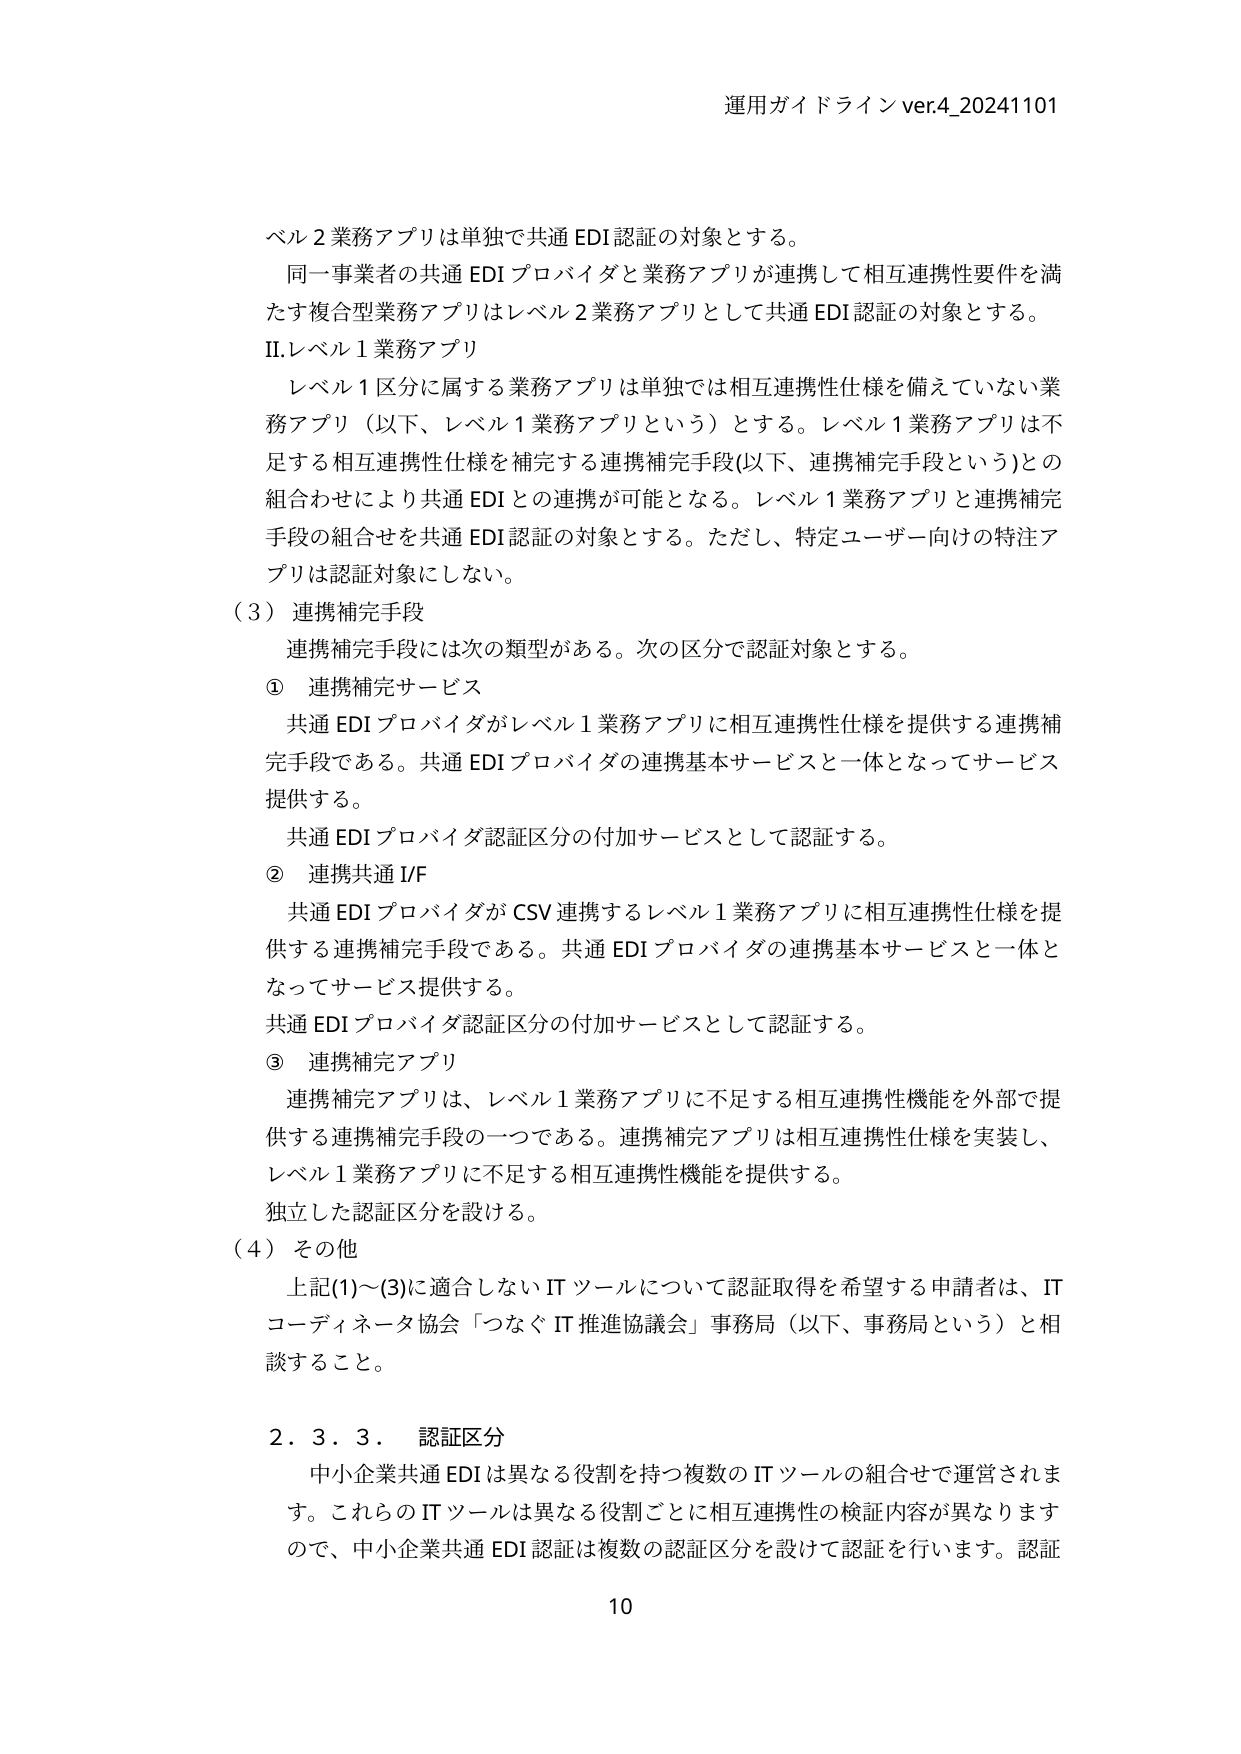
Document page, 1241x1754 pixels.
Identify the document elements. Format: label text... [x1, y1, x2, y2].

text 共通EDIプロバイダがレベル１業務アプリに相互連携性仕様を提供する連携補完手段である。共通EDIプロバイダの連携基本サービスと一体となってサービス提供する。 [265, 704, 1063, 817]
list 連携共通I/F [265, 854, 1063, 892]
subtitle ２．３．３． 認証区分 [265, 1417, 1063, 1454]
list 連携補完アプリ [265, 1042, 1063, 1079]
text レベル1区分に属する業務アプリは単独では相互連携性仕様を備えていない業務アプリ（以下、レベル1業務アプリという）とする。レベル1業務アプリは不足する相互連携性仕様を補完する連携補完手段(以下、連携補完手段という)との組合わせにより共通EDIとの連携が可能となる。レベル1業務アプリと連携補完手段の組合せを共通EDI認証の対象とする。ただし、特定ユーザー向けの特注アプリは認証対象にしない。 [265, 367, 1063, 592]
text 上記(1)～(3)に適合しないITツールについて認証取得を希望する申請者は、ITコーディネータ協会「つなぐIT推進協議会」事務局（以下、事務局という）と相談すること。 [265, 1267, 1063, 1379]
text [177, 1454, 1063, 1567]
text 独立した認証区分を設ける。 [177, 1192, 1063, 1229]
text 連携補完手段には次の類型がある。次の区分で認証対象とする。 [265, 629, 1063, 667]
text 連携補完アプリは、レベル１業務アプリに不足する相互連携性機能を外部で提供する連携補完手段の一つである。連携補完アプリは相互連携性仕様を実装し、レベル１業務アプリに不足する相互連携性機能を提供する。 [265, 1079, 1063, 1192]
text 共通EDIプロバイダ認証区分の付加サービスとして認証する。 [177, 1004, 1063, 1042]
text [265, 217, 1063, 254]
text 共通EDIプロバイダ認証区分の付加サービスとして認証する。 [265, 817, 1063, 854]
list 連携補完サービス [265, 667, 1063, 704]
text （４） その他 [177, 1229, 1063, 1267]
text 同一事業者の共通EDIプロバイダと業務アプリが連携して相互連携性要件を満たす複合型業務アプリはレベル2業務アプリとして共通EDI認証の対象とする。 [265, 254, 1063, 329]
text （３） 連携補完手段 [177, 592, 1063, 629]
text II.レベル１業務アプリ [177, 329, 1063, 367]
text 共通EDIプロバイダがCSV連携するレベル１業務アプリに相互連携性仕様を提供する連携補完手段である。共通EDIプロバイダの連携基本サービスと一体となってサービス提供する。 [265, 892, 1063, 1004]
